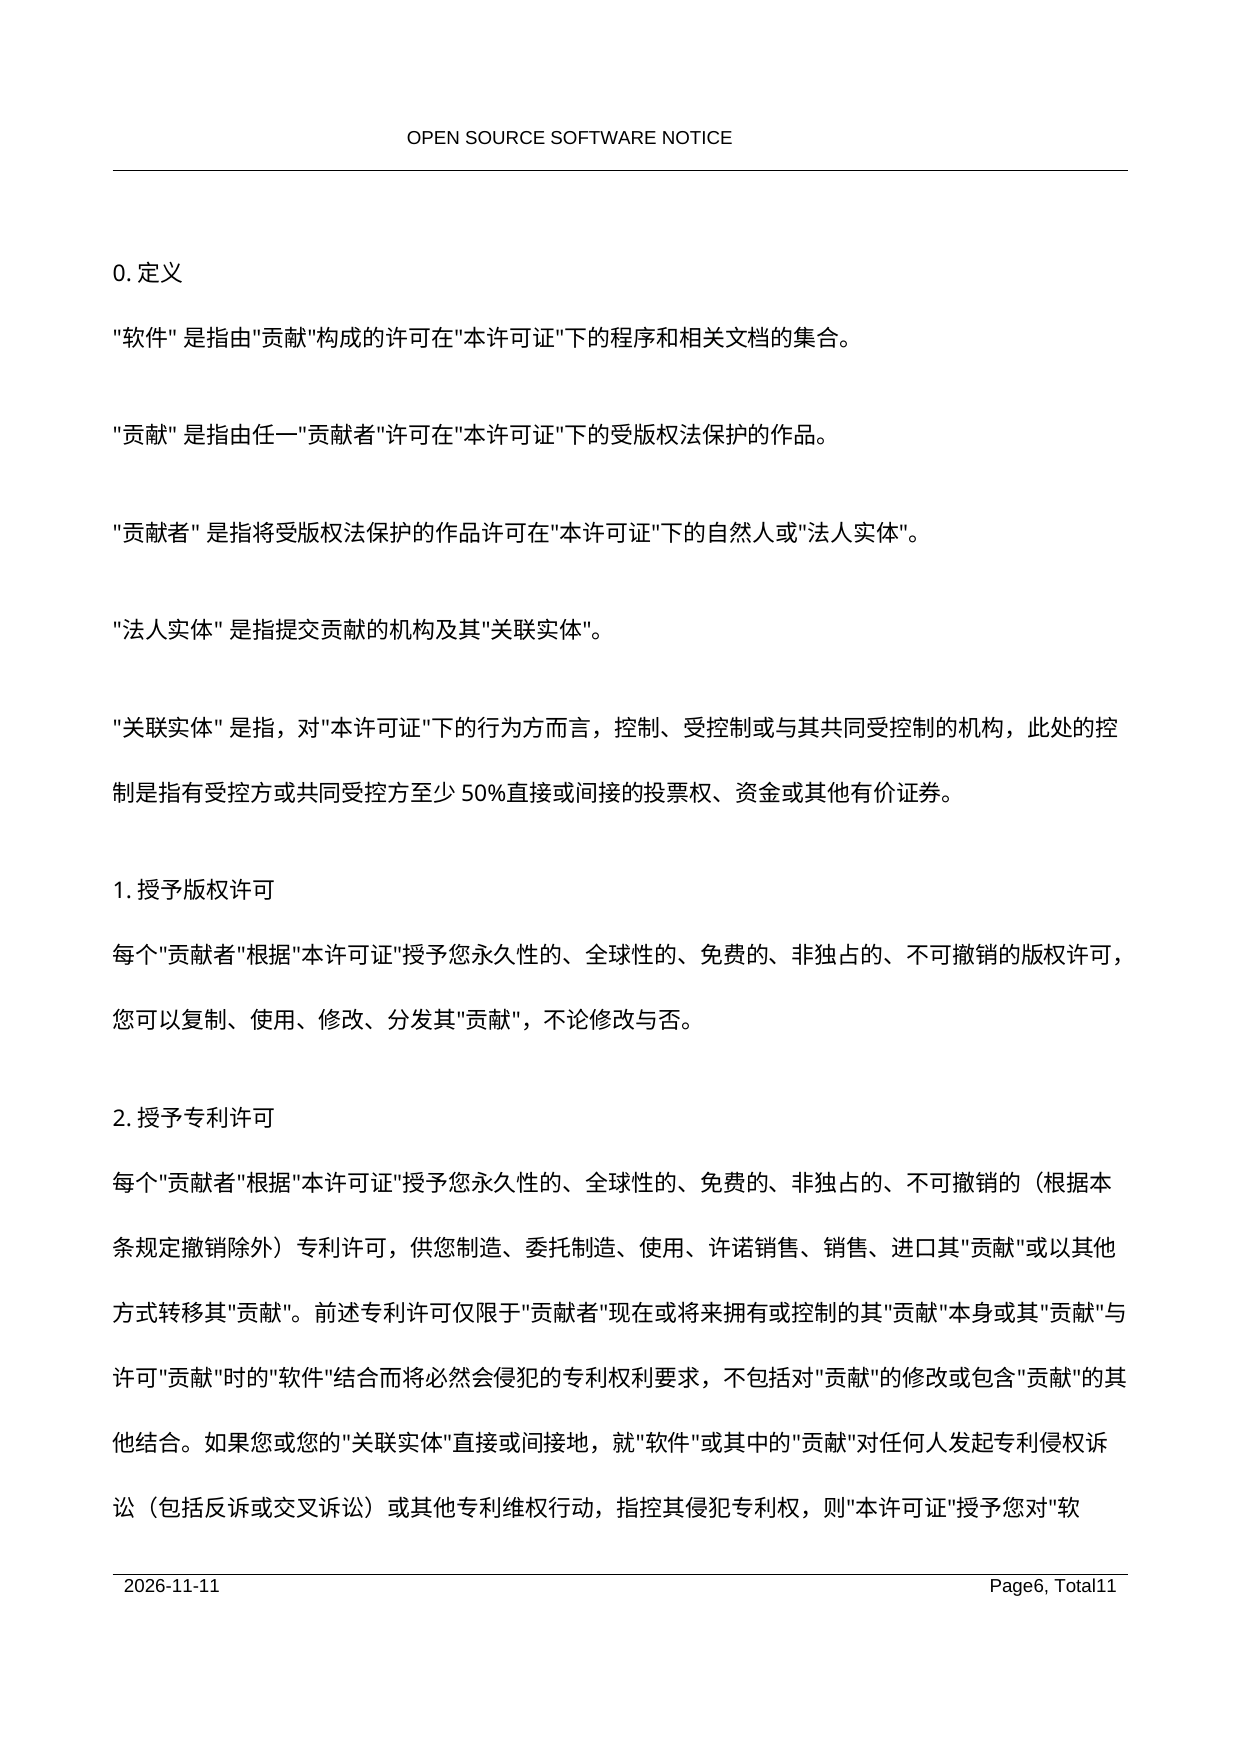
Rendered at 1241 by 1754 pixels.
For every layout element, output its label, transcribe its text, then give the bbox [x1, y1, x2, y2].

text "贡献" 是指由任一"贡献者"许可在"本许可证"下的受版权法保护的作品。 [112, 401, 1128, 466]
text 1. 授予版权许可 [112, 856, 1128, 921]
text "关联实体" 是指，对"本许可证"下的行为方而言，控制、受控制或与其共同受控制的机构，此处的控制是指有受控方或共同受控方至少50%直接或间接的投票权、资金或其他有价证券。 [112, 694, 1128, 824]
text "贡献者" 是指将受版权法保护的作品许可在"本许可证"下的自然人或"法人实体"。 [112, 499, 1128, 564]
text 每个"贡献者"根据"本许可证"授予您永久性的、全球性的、免费的、非独占的、不可撤销的版权许可，您可以复制、使用、修改、分发其"贡献"，不论修改与否。 [112, 921, 1128, 1051]
text 2. 授予专利许可 [112, 1084, 1128, 1149]
text "软件" 是指由"贡献"构成的许可在"本许可证"下的程序和相关文档的集合。 [112, 304, 1128, 369]
text "法人实体" 是指提交贡献的机构及其"关联实体"。 [112, 596, 1128, 661]
text 0. 定义 [112, 239, 1128, 304]
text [112, 1149, 1128, 1539]
